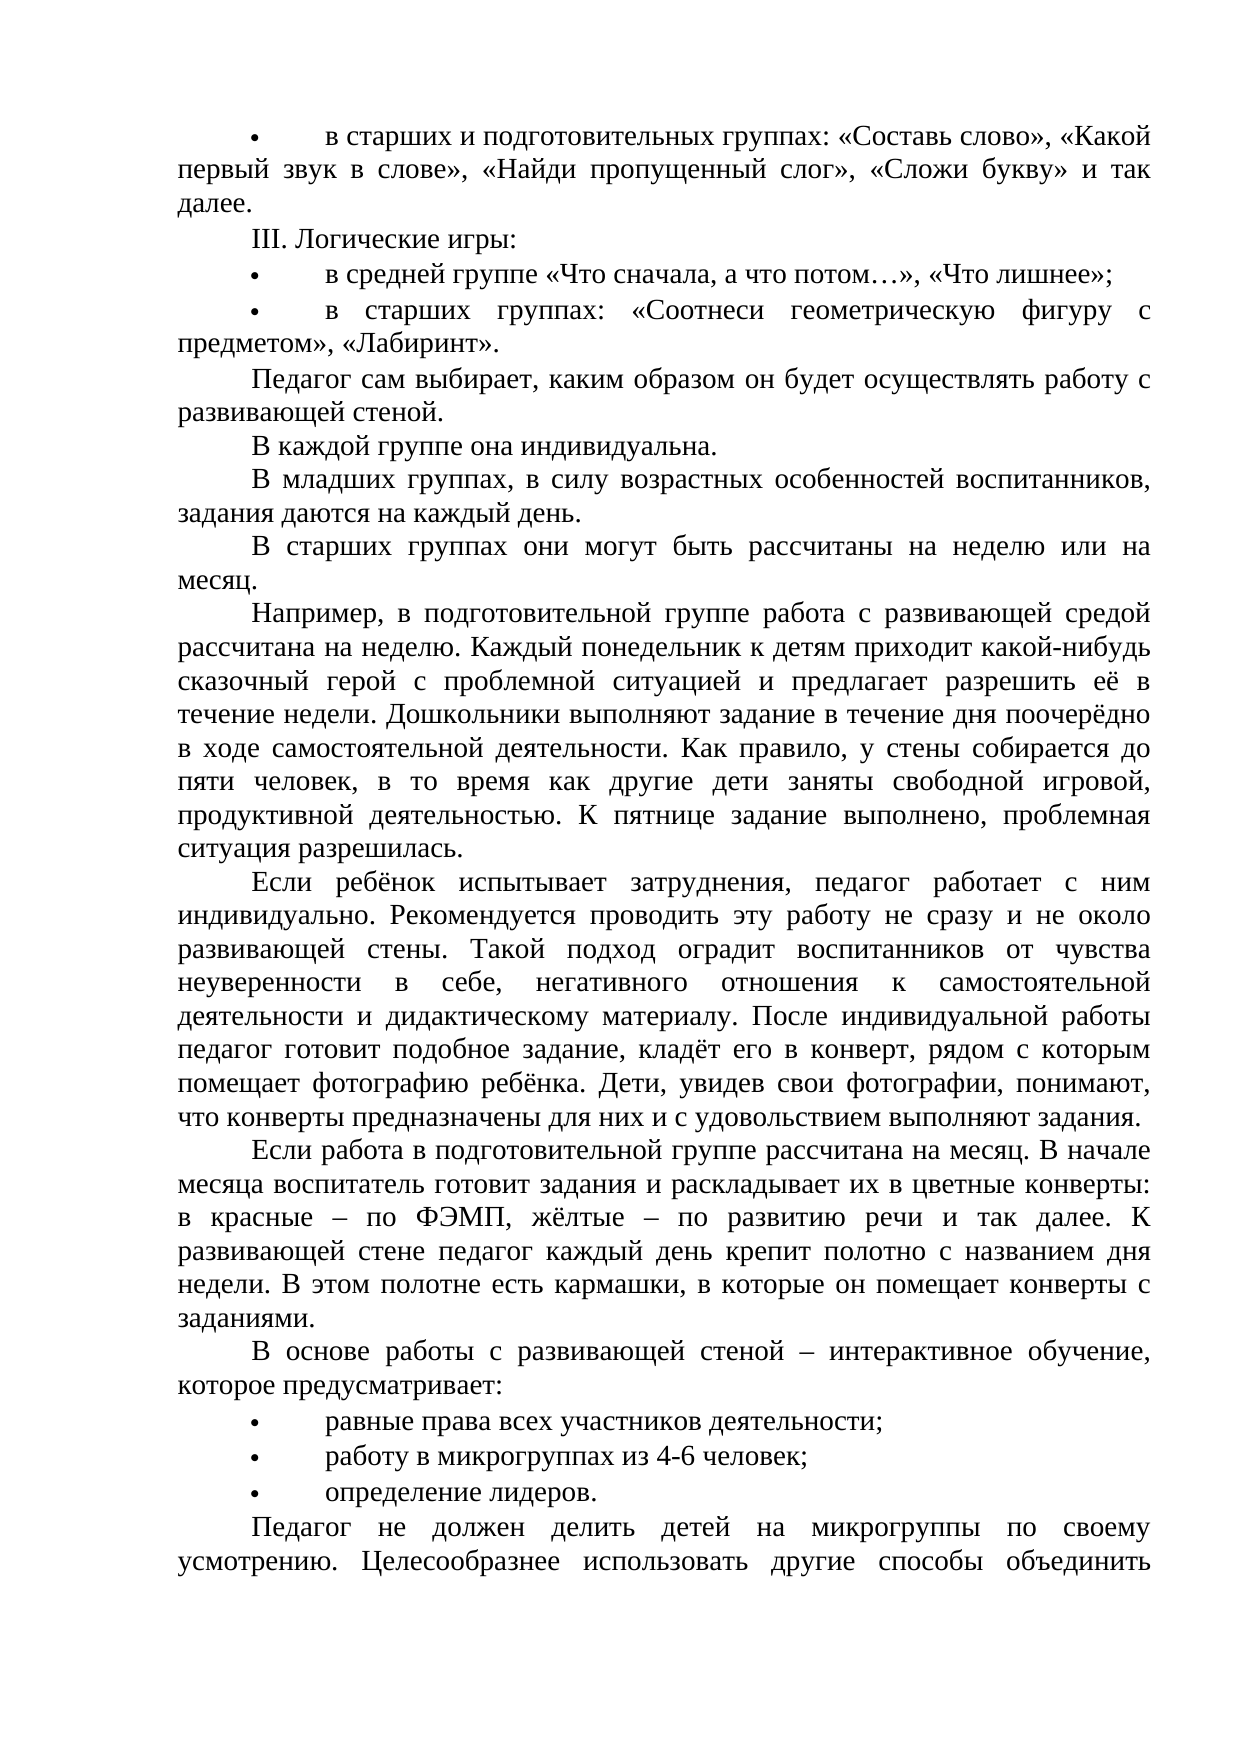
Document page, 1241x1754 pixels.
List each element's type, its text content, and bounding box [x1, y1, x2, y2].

list работу в микрогруппах из 4-6 человек; [177, 1438, 1152, 1472]
text III. Логические игры: [177, 221, 1152, 254]
text В основе работы с развивающей стеной – интерактивное обучение, которое предусматривает: [177, 1333, 1152, 1401]
text Педагог сам выбирает, каким образом он будет осуществлять работу с развивающей стеной. [177, 361, 1152, 428]
text В старших группах они могут быть рассчитаны на неделю или на месяц. [177, 528, 1152, 596]
text В младших группах, в силу возрастных особенностей воспитанников, задания даются на каждый день. [177, 461, 1152, 528]
text Если работа в подготовительной группе рассчитана на месяц. В начале месяца воспитатель готовит задания и раскладывает их в цветные конверты: в красные – по ФЭМП, жёлтые – по развитию речи и так далее. К развивающей стене педагог каждый день крепит полотно с названием дня недели. В этом полотне есть кармашки, в которые он помещает конверты с заданиями. [177, 1132, 1152, 1333]
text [177, 1509, 1152, 1576]
list равные права всех участников деятельности; [177, 1403, 1152, 1436]
text В каждой группе она индивидуальна. [177, 428, 1152, 461]
list в средней группе «Что сначала, а что потом…», «Что лишнее»; [177, 256, 1152, 290]
list в старших и подготовительных группах: «Составь слово», «Какой первый звук в слове», «Найди пропущенный слог», «Сложи букву» и так далее. [177, 118, 1152, 219]
list определение лидеров. [177, 1474, 1152, 1507]
list в старших группах: «Соотнеси геометрическую фигуру с предметом», «Лабиринт». [177, 292, 1152, 359]
text Если ребёнок испытывает затруднения, педагог работает с ним индивидуально. Рекомендуется проводить эту работу не сразу и не около развивающей стены. Такой подход оградит воспитанников от чувства неуверенности в себе, негативного отношения к самостоятельной деятельности и дидактическому материалу. После индивидуальной работы педагог готовит подобное задание, кладёт его в конверт, рядом с которым помещает фотографию ребёнка. Дети, увидев свои фотографии, понимают, что конверты предназначены для них и с удовольствием выполняют задания. [177, 864, 1152, 1132]
text Например, в подготовительной группе работа с развивающей средой рассчитана на неделю. Каждый понедельник к детям приходит какой-нибудь сказочный герой с проблемной ситуацией и предлагает разрешить её в течение недели. Дошкольники выполняют задание в течение дня поочерёдно в ходе самостоятельной деятельности. Как правило, у стены собирается до пяти человек, в то время как другие дети заняты свободной игровой, продуктивной деятельностью. К пятнице задание выполнено, проблемная ситуация разрешилась. [177, 596, 1152, 864]
